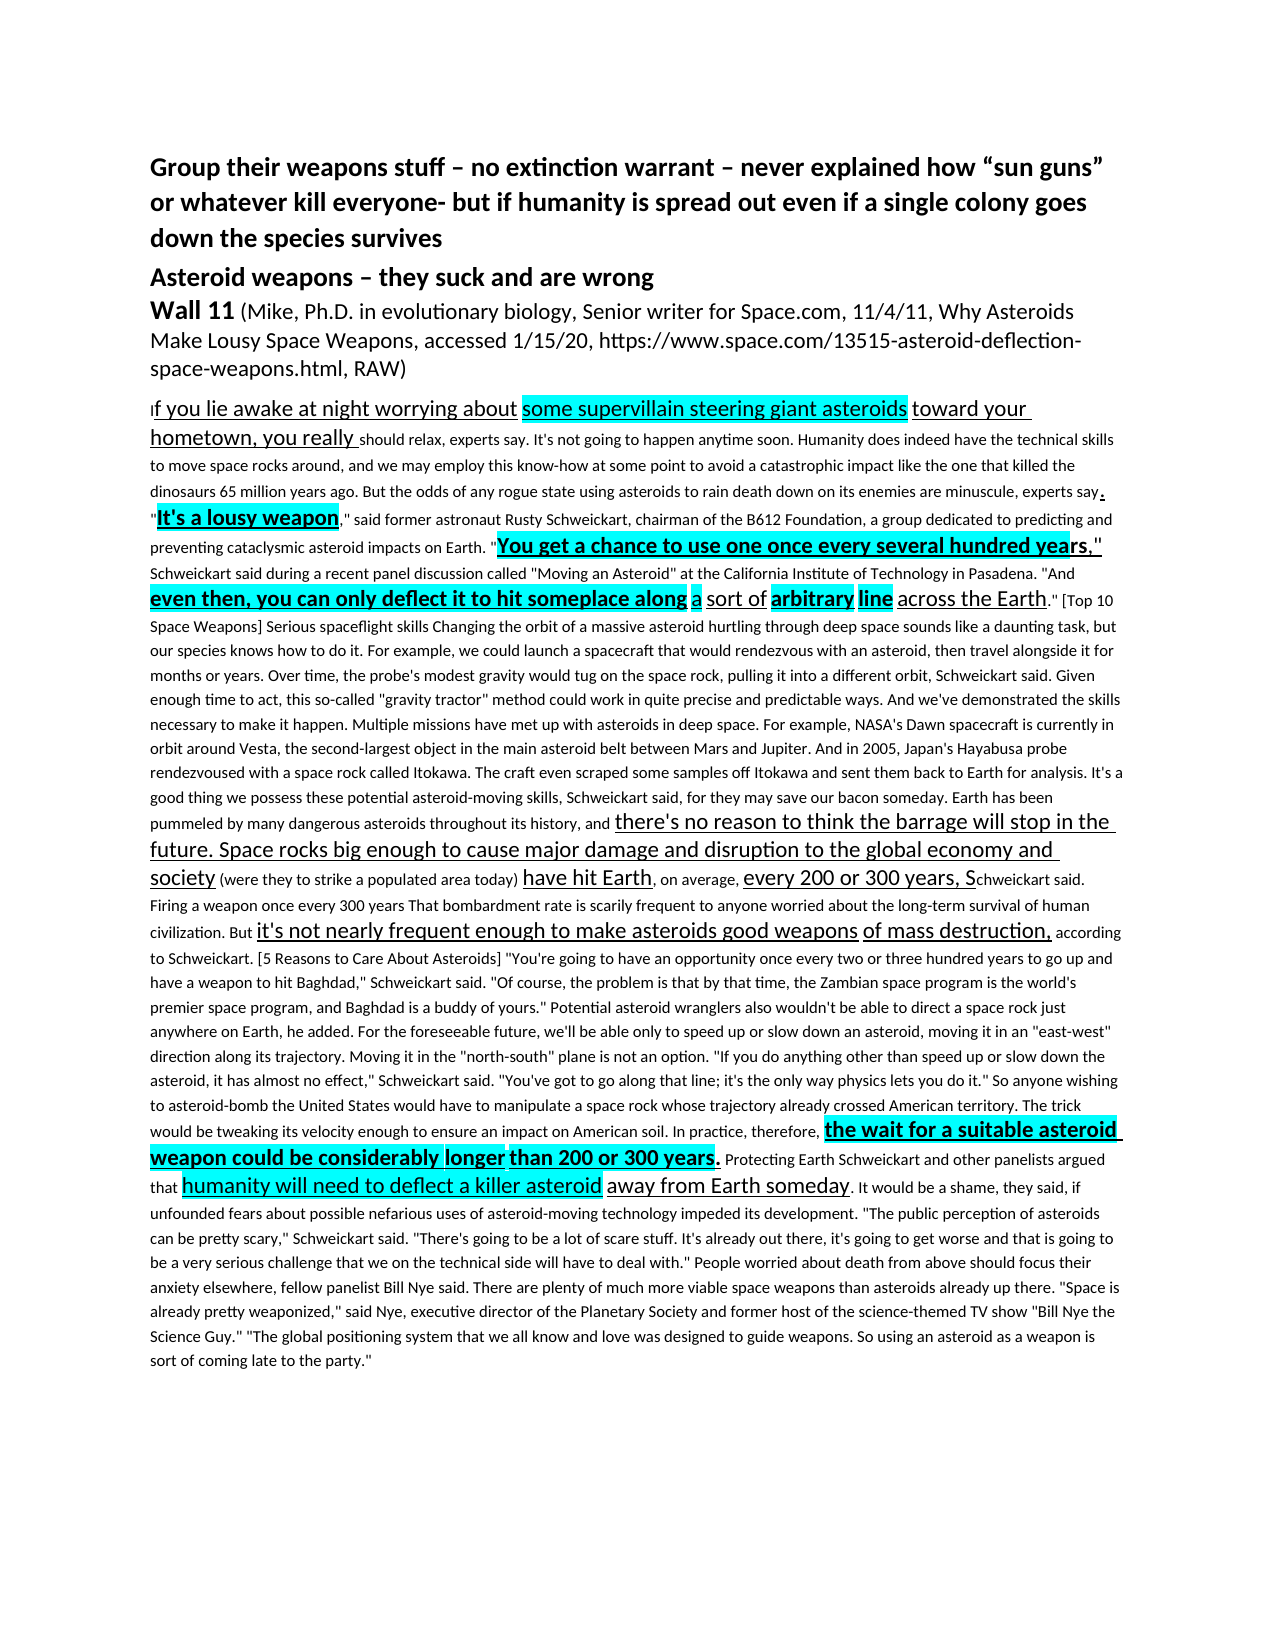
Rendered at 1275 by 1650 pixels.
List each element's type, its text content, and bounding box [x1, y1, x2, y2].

text If you lie awake at night worrying about some supervillain steering giant asteroids toward your hometown, you really should relax, experts say. It's not going to happen anytime soon. Humanity does indeed have the technical skills to move space rocks around, and we may employ this know-how at some point to avoid a catastrophic impact like the one that killed the dinosaurs 65 million years ago. But the odds of any rogue state using asteroids to rain death down on its enemies are minuscule, experts say. "It's a lousy weapon," said former astronaut Rusty Schweickart, chairman of the B612 Foundation, a group dedicated to predicting and preventing cataclysmic asteroid impacts on Earth. "You get a chance to use one once every several hundred years," Schweickart said during a recent panel discussion called "Moving an Asteroid" at the California Institute of Technology in Pasadena. "And even then, you can only deflect it to hit someplace along a sort of arbitrary line across the Earth." [Top 10 Space Weapons] Serious spaceflight skills Changing the orbit of a massive asteroid hurtling through deep space sounds like a daunting task, but our species knows how to do it. For example, we could launch a spacecraft that would rendezvous with an asteroid, then travel alongside it for months or years. Over time, the probe's modest gravity would tug on the space rock, pulling it into a different orbit, Schweickart said. Given enough time to act, this so-called "gravity tractor" method could work in quite precise and predictable ways. And we've demonstrated the skills necessary to make it happen. Multiple missions have met up with asteroids in deep space. For example, NASA's Dawn spacecraft is currently in orbit around Vesta, the second-largest object in the main asteroid belt between Mars and Jupiter. And in 2005, Japan's Hayabusa probe rendezvoused with a space rock called Itokawa. The craft even scraped some samples off Itokawa and sent them back to Earth for analysis. It's a good thing we possess these potential asteroid-moving skills, Schweickart said, for they may save our bacon someday. Earth has been pummeled by many dangerous asteroids throughout its history, and there's no reason to think the barrage will stop in the future. Space rocks big enough to cause major damage and disruption to the global economy and society (were they to strike a populated area today) have hit Earth, on average, every 200 or 300 years, Schweickart said. Firing a weapon once every 300 years That bombardment rate is scarily frequent to anyone worried about the long-term survival of human civilization. But it's not nearly frequent enough to make asteroids good weapons of mass destruction, according to Schweickart. [5 Reasons to Care About Asteroids] "You're going to have an opportunity once every two or three hundred years to go up and have a weapon to hit Baghdad," Schweickart said. "Of course, the problem is that by that time, the Zambian space program is the world's premier space program, and Baghdad is a buddy of yours." Potential asteroid wranglers also wouldn't be able to direct a space rock just anywhere on Earth, he added. For the foreseeable future, we'll be able only to speed up or slow down an asteroid, moving it in an "east-west" direction along its trajectory. Moving it in the "north-south" plane is not an option. "If you do anything other than speed up or slow down the asteroid, it has almost no effect," Schweickart said. "You've got to go along that line; it's the only way physics lets you do it." So anyone wishing to asteroid-bomb the United States would have to manipulate a space rock whose trajectory already crossed American territory. The trick would be tweaking its velocity enough to ensure an impact on American soil. In practice, therefore, the wait for a suitable asteroid weapon could be considerably longer than 200 or 300 years. Protecting Earth Schweickart and other panelists argued that humanity will need to deflect a killer asteroid away from Earth someday. It would be a shame, they said, if unfounded fears about possible nefarious uses of asteroid-moving technology impeded its development. "The public perception of asteroids can be pretty scary," Schweickart said. "There's going to be a lot of scare stuff. It's already out there, it's going to get worse and that is going to be a very serious challenge that we on the technical side will have to deal with." People worried about death from above should focus their anxiety elsewhere, fellow panelist Bill Nye said. There are plenty of much more viable space weapons than asteroids already up there. "Space is already pretty weaponized," said Nye, executive director of the Planetary Society and former host of the science-themed TV show "Bill Nye the Science Guy." "The global positioning system that we all know and love was designed to guide weapons. So using an asteroid as a weapon is sort of coming late to the party." [150, 394, 1125, 1371]
text Wall 11 (Mike, Ph.D. in evolutionary biology, Senior writer for Space.com, 11/4/11, Why Asteroids Make Lousy Space Weapons, accessed 1/15/20, https://www.space.com/13515-asteroid-deflection-space-weapons.html, RAW) [150, 293, 1125, 382]
subtitle Asteroid weapons – they suck and are wrong [150, 260, 1125, 293]
subtitle Group their weapons stuff – no extinction warrant – never explained how “sun guns” or whatever kill everyone- but if humanity is spread out even if a single colony goes down the species survives [150, 150, 1125, 254]
